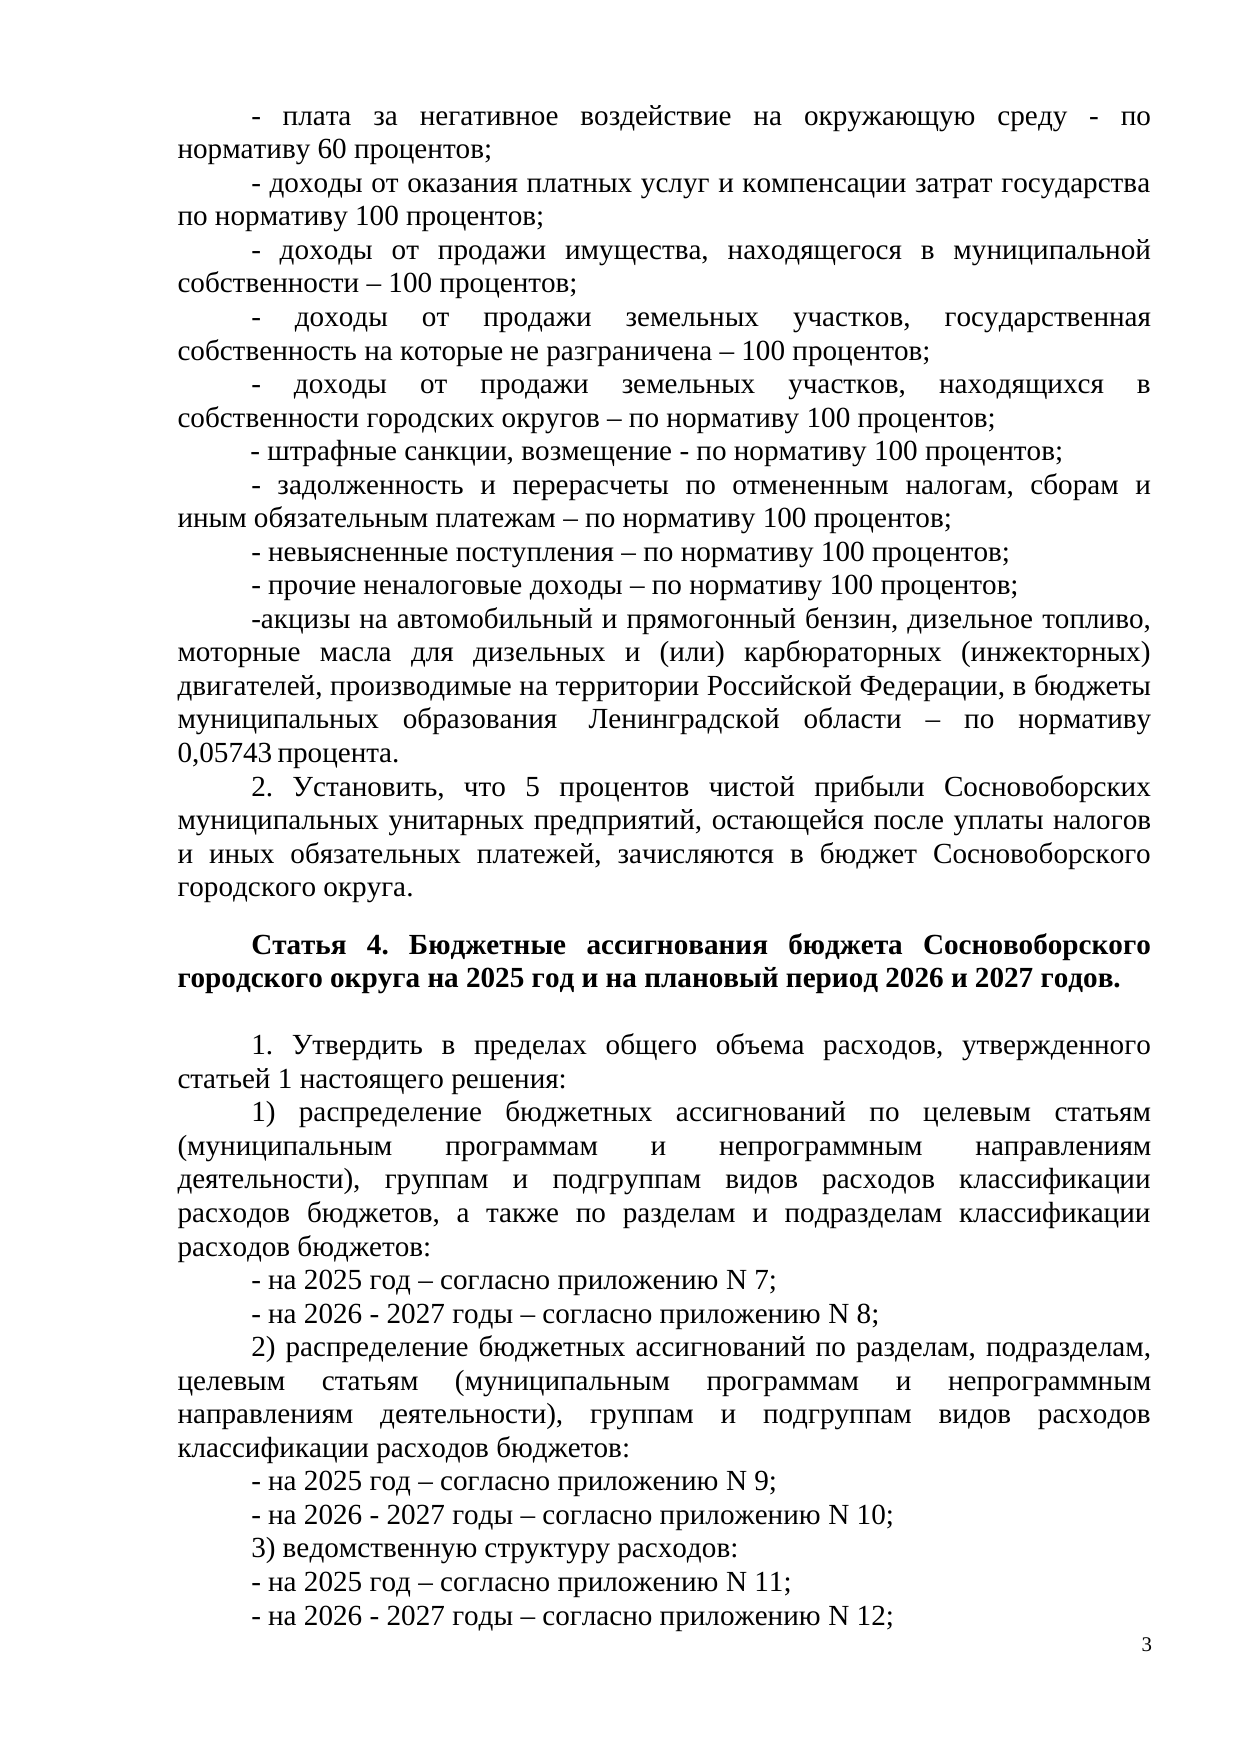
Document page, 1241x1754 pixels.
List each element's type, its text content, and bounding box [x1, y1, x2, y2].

text - прочие неналоговые доходы – по нормативу 100 процентов; [177, 567, 1152, 601]
text - на 2025 год – согласно приложению N 11; [177, 1564, 1152, 1598]
text - на 2025 год – согласно приложению N 7; [177, 1262, 1152, 1296]
text 1) распределение бюджетных ассигнований по целевым статьям (муниципальным программам и непрограммным направлениям деятельности), группам и подгруппам видов расходов классификации расходов бюджетов, а также по разделам и подразделам классификации расходов бюджетов: [177, 1094, 1152, 1262]
text - на 2025 год – согласно приложению N 9; [177, 1463, 1152, 1497]
text - невыясненные поступления – по нормативу 100 процентов; [177, 534, 1152, 567]
text - доходы от оказания платных услуг и компенсации затрат государства по нормативу 100 процентов; [177, 165, 1152, 232]
text - доходы от продажи имущества, находящегося в муниципальной собственности – 100 процентов; [177, 232, 1152, 299]
text -акцизы на автомобильный и прямогонный бензин, дизельное топливо, моторные масла для дизельных и (или) карбюраторных (инжекторных) двигателей, производимые на территории Российской Федерации, в бюджеты муниципальных образования Ленинградской области – по нормативу 0,05743 процента. [177, 601, 1152, 769]
text - штрафные санкции, возмещение - по нормативу 100 процентов; [177, 433, 1152, 467]
text - плата за негативное воздействие на окружающую среду - по нормативу 60 процентов; [177, 98, 1152, 165]
text 3) ведомственную структуру расходов: [177, 1531, 1152, 1564]
text - на 2026 - 2027 годы – согласно приложению N 12; [177, 1598, 1152, 1631]
text - доходы от продажи земельных участков, находящихся в собственности городских округов – по нормативу 100 процентов; [177, 366, 1152, 433]
text - на 2026 - 2027 годы – согласно приложению N 10; [177, 1497, 1152, 1531]
text - задолженность и перерасчеты по отмененным налогам, сборам и иным обязательным платежам – по нормативу 100 процентов; [177, 467, 1152, 534]
text - доходы от продажи земельных участков, государственная собственность на которые не разграничена – 100 процентов; [177, 299, 1152, 366]
text Статья 4. Бюджетные ассигнования бюджета Сосновоборского городского округа на 2025 год и на плановый период 2026 и 2027 годов. [177, 927, 1152, 994]
text 1. Утвердить в пределах общего объема расходов, утвержденного статьей 1 настоящего решения: [177, 1027, 1152, 1094]
text 2. Установить, что 5 процентов чистой прибыли Сосновоборских муниципальных унитарных предприятий, остающейся после уплаты налогов и иных обязательных платежей, зачисляются в бюджет Сосновоборского городского округа. [177, 769, 1152, 903]
text 2) распределение бюджетных ассигнований по разделам, подразделам, целевым статьям (муниципальным программам и непрограммным направлениям деятельности), группам и подгруппам видов расходов классификации расходов бюджетов: [177, 1329, 1152, 1463]
text - на 2026 - 2027 годы – согласно приложению N 8; [177, 1296, 1152, 1329]
